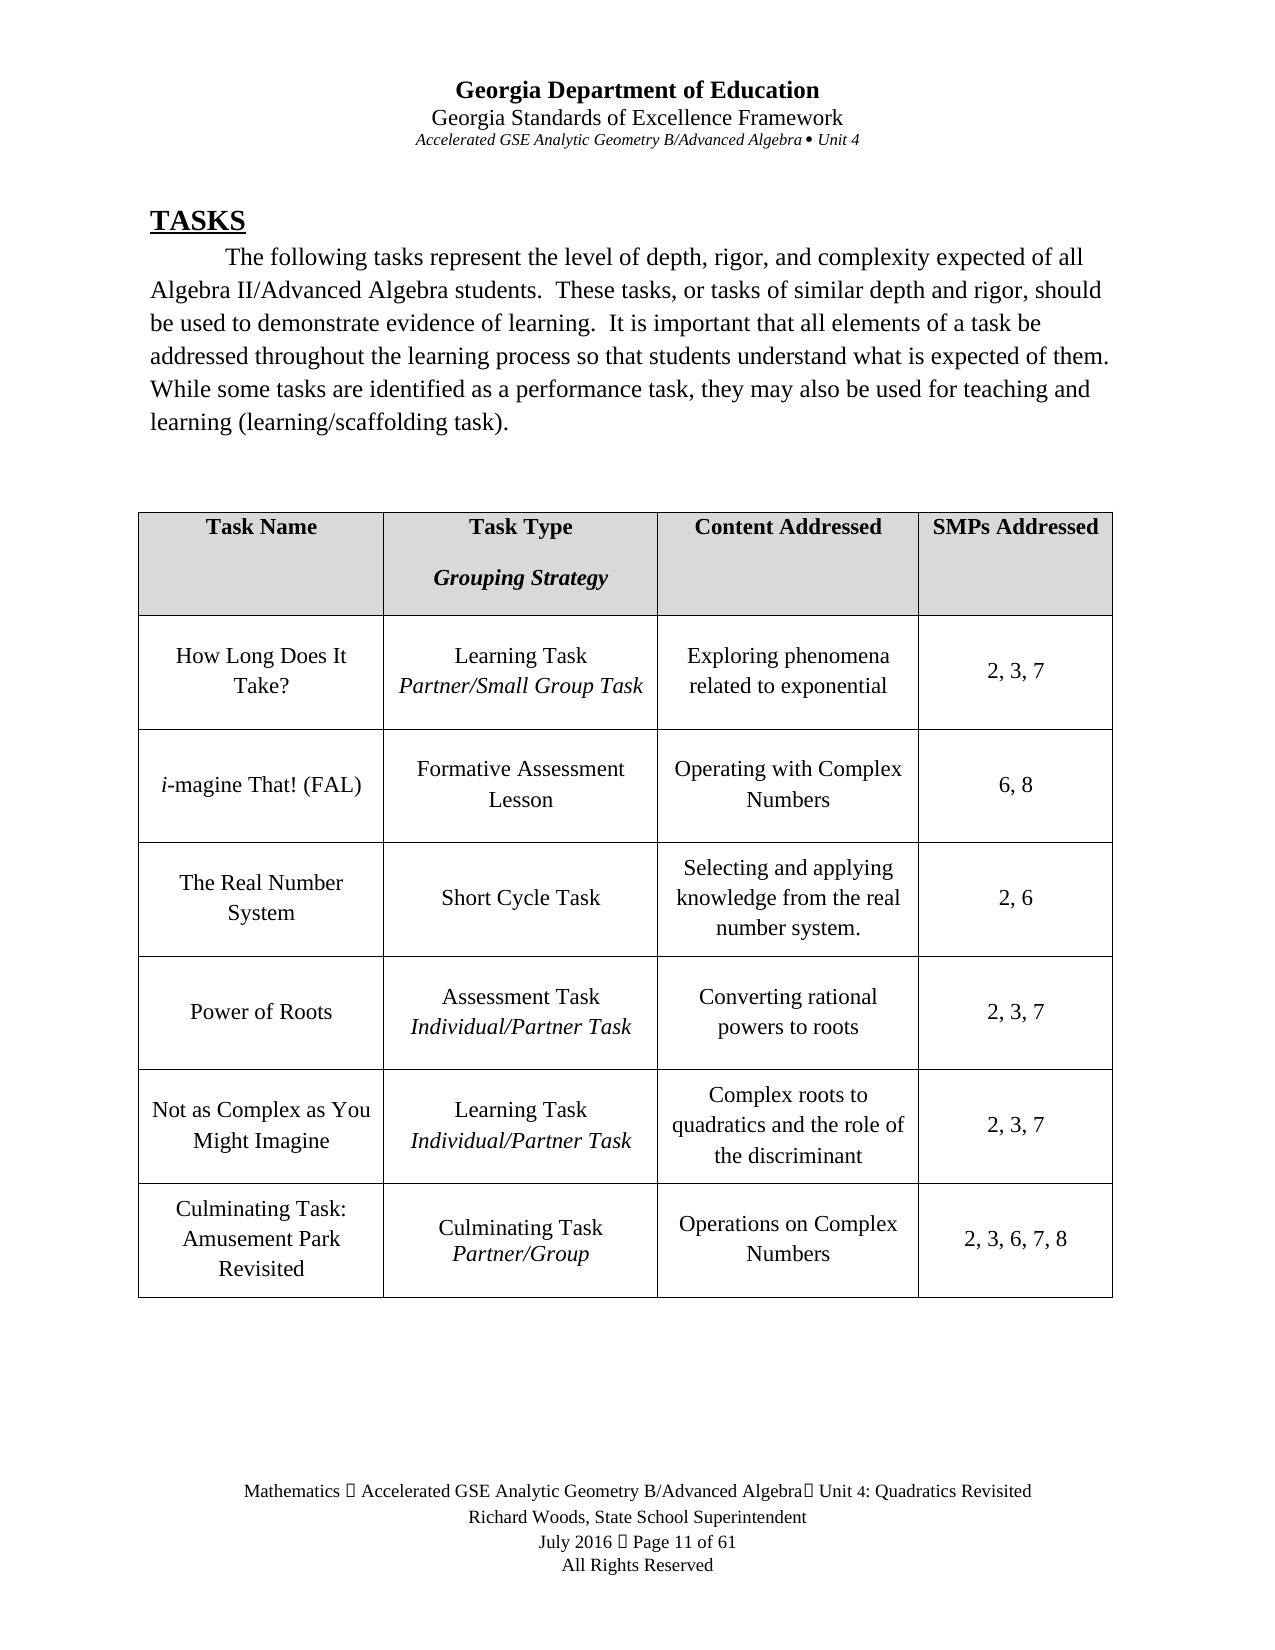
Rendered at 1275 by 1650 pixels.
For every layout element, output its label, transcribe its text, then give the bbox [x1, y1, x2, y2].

table_cell Learning Task Partner/Small Group Task [384, 616, 657, 728]
table_cell Formative Assessment Lesson [384, 730, 657, 842]
table_header Task Type Grouping Strategy [384, 513, 657, 615]
table_cell Learning Task Individual/Partner Task [384, 1070, 657, 1183]
subtitle TASKS [150, 203, 1125, 237]
table_cell Complex roots to quadratics and the role of the discriminant [658, 1070, 918, 1183]
table_cell The Real Number System [139, 843, 383, 956]
table_header Task Name [139, 513, 383, 615]
table_header SMPs Addressed [919, 513, 1112, 615]
table_cell How Long Does It Take? [139, 616, 383, 728]
table_cell Assessment Task Individual/Partner Task [384, 957, 657, 1069]
table_cell 2, 3, 7 [919, 616, 1112, 728]
table_cell Culminating Task Partner/Group [384, 1184, 657, 1297]
table_cell Operations on Complex Numbers [658, 1184, 918, 1297]
table_header Content Addressed [658, 513, 918, 615]
table_cell 2, 3, 7 [919, 957, 1112, 1069]
table_cell Short Cycle Task [384, 843, 657, 956]
table_cell Selecting and applying knowledge from the real number system. [658, 843, 918, 956]
table_cell i-magine That! (FAL) [139, 730, 383, 842]
table_cell 2, 3, 7 [919, 1070, 1112, 1183]
table_cell 6, 8 [919, 730, 1112, 842]
table_cell Culminating Task: Amusement Park Revisited [139, 1184, 383, 1297]
table_cell Exploring phenomena related to exponential [658, 616, 918, 728]
table_cell Not as Complex as You Might Imagine [139, 1070, 383, 1183]
table_cell Operating with Complex Numbers [658, 730, 918, 842]
table_cell 2, 6 [919, 843, 1112, 956]
text The following tasks represent the level of depth, rigor, and complexity expected of all Algebra II/Advanced Algebra students. These tasks, or tasks of similar depth and rigor, should be used to demonstrate evidence of learning. It is important that all elements of a task be addressed throughout the learning process so that students understand what is expected of them. While some tasks are identified as a performance task, they may also be used for teaching and learning (learning/scaffolding task). [150, 242, 1125, 436]
table_cell 2, 3, 6, 7, 8 [919, 1184, 1112, 1297]
table_cell Power of Roots [139, 957, 383, 1069]
table_cell Converting rational powers to roots [658, 957, 918, 1069]
